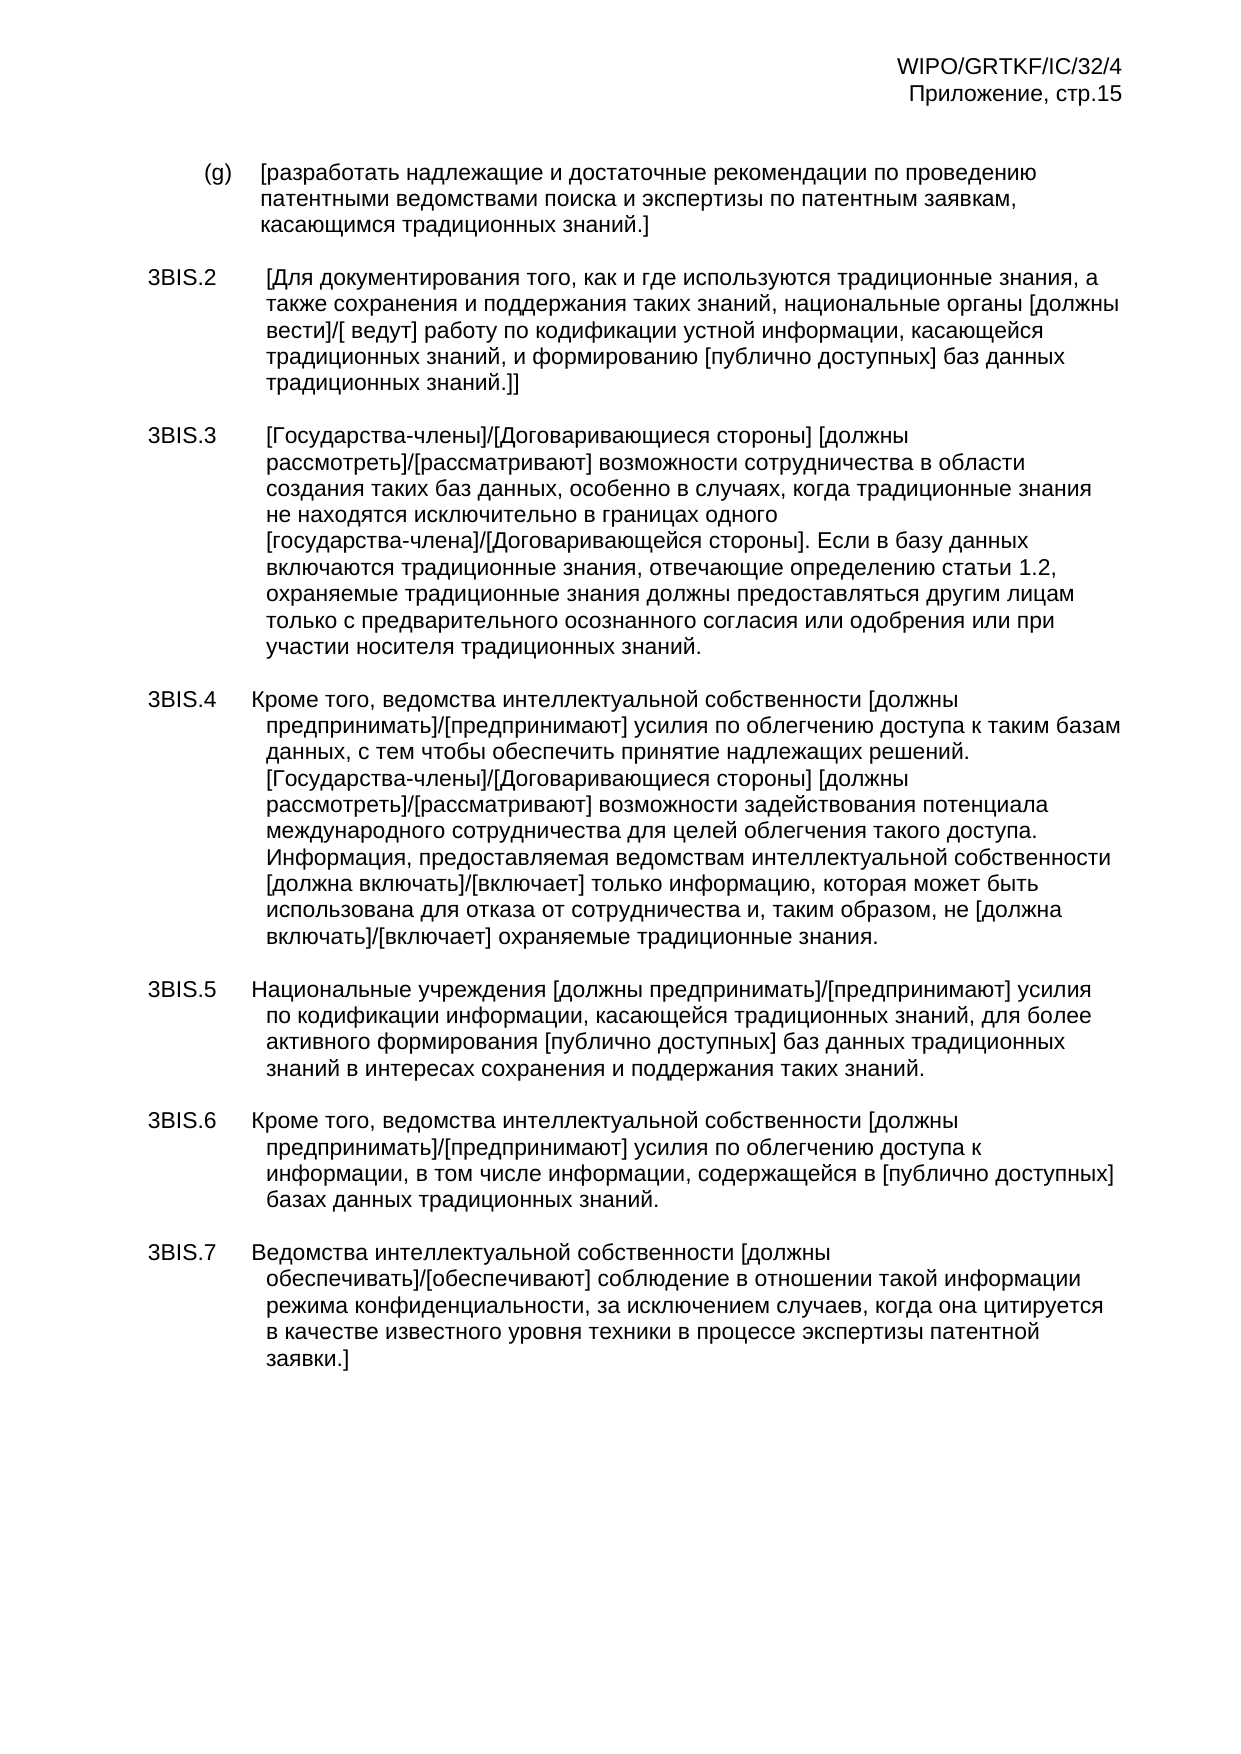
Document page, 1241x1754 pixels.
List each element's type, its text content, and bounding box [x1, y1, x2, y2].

list [разработать надлежащие и достаточные рекомендации по проведению патентными ведомствами поиска и экспертизы по патентным заявкам, касающимся традиционных знаний.] [204, 158, 1122, 238]
text 3BIS.7 Ведомства интеллектуальной собственности [должны обеспечивать]/[обеспечивают] соблюдение в отношении такой информации режима конфиденциальности, за исключением случаев, когда она цитируется в качестве известного уровня техники в процессе экспертизы патентной заявки.] [148, 1239, 1122, 1371]
text 3BIS.4 Кроме того, ведомства интеллектуальной собственности [должны предпринимать]/[предпринимают] усилия по облегчению доступа к таким базам данных, с тем чтобы обеспечить принятие надлежащих решений. [Государства-члены]/[Договаривающиеся стороны] [должны рассмотреть]/[рассматривают] возможности задействования потенциала международного сотрудничества для целей облегчения такого доступа. Информация, предоставляемая ведомствам интеллектуальной собственности [должна включать]/[включает] только информацию, которая может быть использована для отказа от сотрудничества и, таким образом, не [должна включать]/[включает] охраняемые традиционные знания. [148, 686, 1122, 949]
text 3BIS.3 [Государства-члены]/[Договаривающиеся стороны] [должны рассмотреть]/[рассматривают] возможности сотрудничества в области создания таких баз данных, особенно в случаях, когда традиционные знания не находятся исключительно в границах одного [государства-члена]/[Договаривающейся стороны]. Если в базу данных включаются традиционные знания, отвечающие определению статьи 1.2, охраняемые традиционные знания должны предоставляться другим лицам только с предварительного осознанного согласия или одобрения или при участии носителя традиционных знаний. [148, 422, 1122, 659]
text 3BIS.6 Кроме того, ведомства интеллектуальной собственности [должны предпринимать]/[предпринимают] усилия по облегчению доступа к информации, в том числе информации, содержащейся в [публично доступных] базах данных традиционных знаний. [148, 1107, 1122, 1213]
text 3BIS.5 Национальные учреждения [должны предпринимать]/[предпринимают] усилия по кодификации информации, касающейся традиционных знаний, для более активного формирования [публично доступных] баз данных традиционных знаний в интересах сохранения и поддержания таких знаний. [148, 976, 1122, 1081]
text 3BIS.2 [Для документирования того, как и где используются традиционные знания, а также сохранения и поддержания таких знаний, национальные органы [должны вести]/[ ведут] работу по кодификации устной информации, касающейся традиционных знаний, и формированию [публично доступных] баз данных традиционных знаний.]] [148, 264, 1122, 396]
